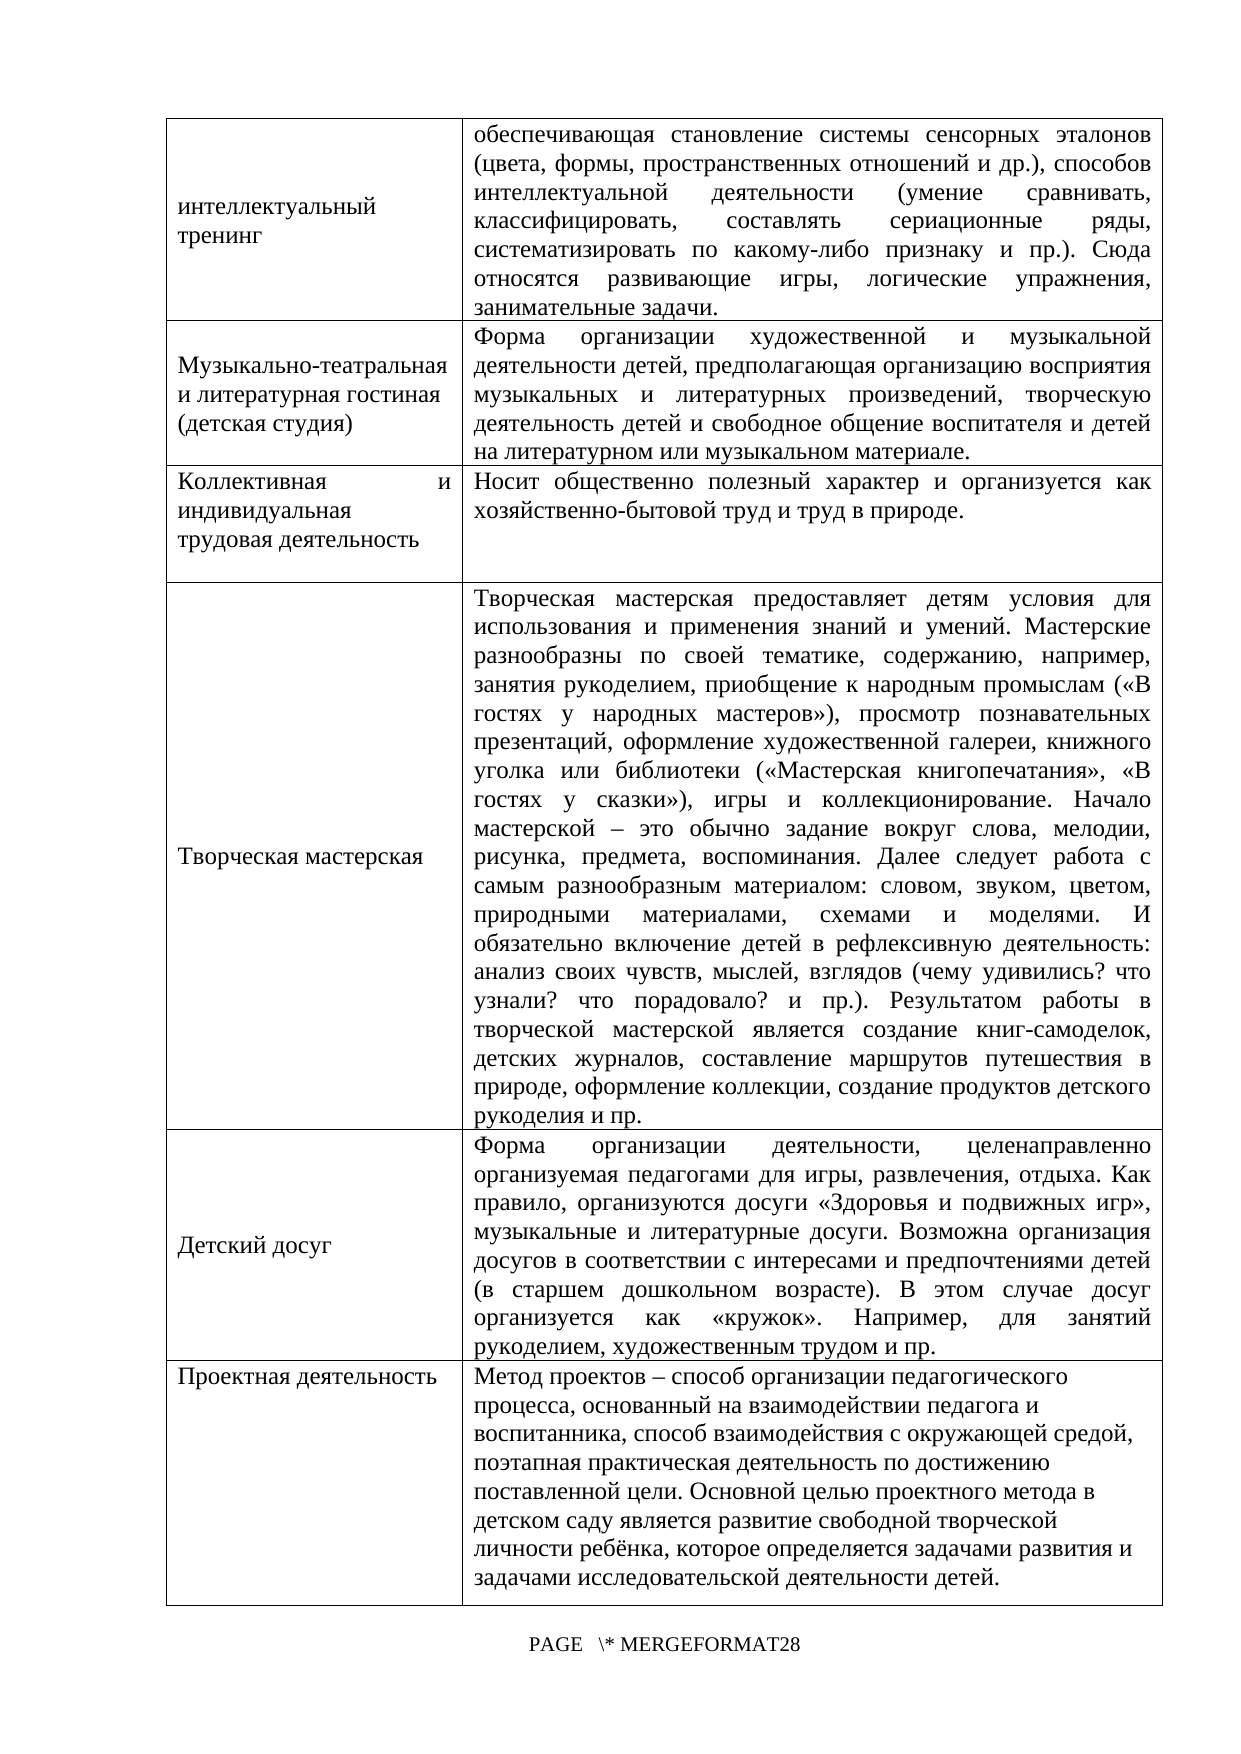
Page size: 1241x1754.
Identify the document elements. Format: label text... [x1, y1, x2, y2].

table_cell Творческая мастерская предоставляет детям условия для использования и применения знаний и умений. Мастерские разнообразны по своей тематике, содержанию, например, занятия рукоделием, приобщение к народным промыслам («В гостях у народных мастеров»), просмотр познавательных презентаций, оформление художественной галереи, книжного уголка или библиотеки («Мастерская книгопечатания», «В гостях у сказки»), игры и коллекционирование. Начало мастерской – это обычно задание вокруг слова, мелодии, рисунка, предмета, воспоминания. Далее следует работа с самым разнообразным материалом: словом, звуком, цветом, природными материалами, схемами и моделями. И обязательно включение детей в рефлексивную деятельность: анализ своих чувств, мыслей, взглядов (чему удивились? что узнали? что порадовало? и пр.). Результатом работы в творческой мастерской является создание книг-самоделок, детских журналов, составление маршрутов путешествия в природе, оформление коллекции, создание продуктов детского рукоделия и пр. [463, 583, 1162, 1129]
table_cell Детский досуг [167, 1130, 462, 1360]
table_cell Творческая мастерская [167, 583, 462, 1129]
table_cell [167, 119, 462, 320]
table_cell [167, 1361, 462, 1605]
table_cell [463, 1361, 1162, 1605]
table_cell Музыкально-театральная и литературная гостиная (детская студия) [167, 321, 462, 465]
table_cell Носит общественно полезный характер и организуется как хозяйственно-бытовой труд и труд в природе. [463, 466, 1162, 582]
table_cell Форма организации деятельности, целенаправленно организуемая педагогами для игры, развлечения, отдыха. Как правило, организуются досуги «Здоровья и подвижных игр», музыкальные и литературные досуги. Возможна организация досугов в соответствии с интересами и предпочтениями детей (в старшем дошкольном возрасте). В этом случае досуг организуется как «кружок». Например, для занятий рукоделием, художественным трудом и пр. [463, 1130, 1162, 1360]
table_cell Коллективная и индивидуальная трудовая деятельность [167, 466, 462, 582]
table_cell Форма организации художественной и музыкальной деятельности детей, предполагающая организацию восприятия музыкальных и литературных произведений, творческую деятельность детей и свободное общение воспитателя и детей на литературном или музыкальном материале. [463, 321, 1162, 465]
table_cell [463, 119, 1162, 320]
